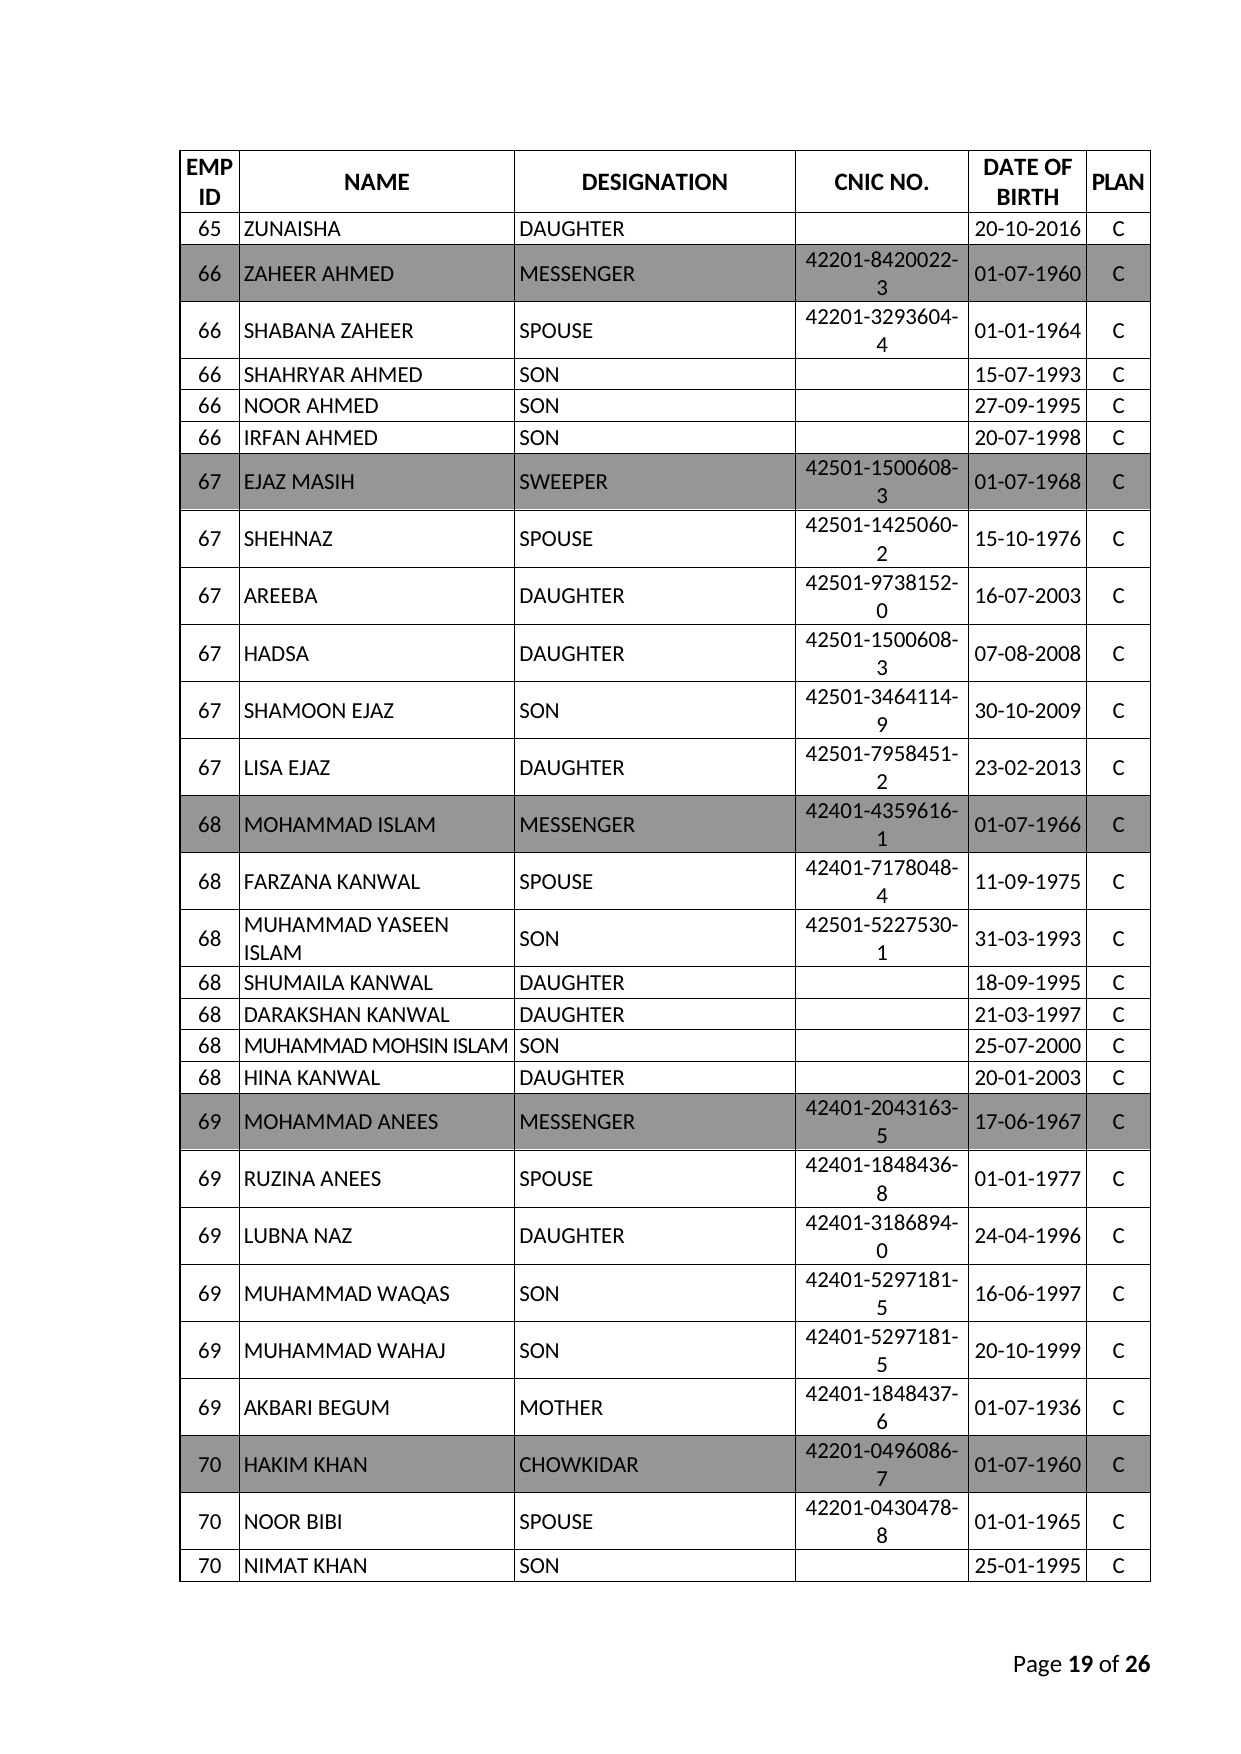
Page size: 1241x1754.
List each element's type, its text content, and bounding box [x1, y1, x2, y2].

table_cell 01-07-1936 [969, 1379, 1086, 1435]
table_cell 42201-8420022-3 [796, 245, 968, 301]
table_cell [796, 967, 968, 998]
table_cell 20-10-1999 [969, 1322, 1086, 1378]
table_cell 42501-9738152-0 [796, 568, 968, 624]
table_cell 31-03-1993 [969, 910, 1086, 966]
table_cell 68 [181, 910, 239, 966]
table_cell SHABANA ZAHEER [240, 302, 514, 358]
table_cell SPOUSE [515, 302, 795, 358]
table_cell 66 [181, 390, 239, 421]
table_cell 18-09-1995 [969, 967, 1086, 998]
table_cell SON [515, 1322, 795, 1378]
table_cell DAUGHTER [515, 1208, 795, 1264]
table_cell 67 [181, 682, 239, 738]
table_cell LUBNA NAZ [240, 1208, 514, 1264]
table_cell DAUGHTER [515, 739, 795, 795]
table_cell 66 [181, 359, 239, 389]
table_cell MUHAMMAD YASEEN ISLAM [240, 910, 514, 966]
table_cell MOHAMMAD ANEES [240, 1094, 514, 1149]
table_cell 68 [181, 1030, 239, 1061]
table_cell SON [515, 682, 795, 738]
table_cell 69 [181, 1265, 239, 1321]
table_cell 42201-0430478-8 [796, 1493, 968, 1549]
table_cell MOHAMMAD ISLAM [240, 796, 514, 852]
table_cell 42401-5297181-5 [796, 1265, 968, 1321]
table_cell 42501-3464114-9 [796, 682, 968, 738]
table_cell C [1087, 999, 1150, 1029]
table_cell C [1087, 390, 1150, 421]
table_cell 65 [181, 213, 239, 244]
table_cell SPOUSE [515, 1493, 795, 1549]
table_cell 27-09-1995 [969, 390, 1086, 421]
table_cell 01-01-1977 [969, 1151, 1086, 1207]
table_cell 23-02-2013 [969, 739, 1086, 795]
table_cell 17-06-1967 [969, 1094, 1086, 1149]
table_cell CHOWKIDAR [515, 1436, 795, 1492]
table_cell 42201-0496086-7 [796, 1436, 968, 1492]
table_cell NOOR AHMED [240, 390, 514, 421]
table_cell 01-01-1964 [969, 302, 1086, 358]
table_cell C [1087, 1265, 1150, 1321]
table_header DESIGNATION [515, 151, 795, 212]
table_cell 21-03-1997 [969, 999, 1086, 1029]
table_cell C [1087, 213, 1150, 244]
table_cell ZAHEER AHMED [240, 245, 514, 301]
table_cell MESSENGER [515, 1094, 795, 1149]
table_cell C [1087, 1322, 1150, 1378]
table_cell MESSENGER [515, 245, 795, 301]
table_cell SON [515, 390, 795, 421]
table_cell C [1087, 1030, 1150, 1061]
table_cell 20-07-1998 [969, 422, 1086, 452]
table_cell AREEBA [240, 568, 514, 624]
table_cell MUHAMMAD WAQAS [240, 1265, 514, 1321]
table_cell 42401-5297181-5 [796, 1322, 968, 1378]
table_cell C [1087, 302, 1150, 358]
table_cell 42401-7178048-4 [796, 853, 968, 909]
table_cell C [1087, 1094, 1150, 1149]
table_cell 66 [181, 302, 239, 358]
table_cell C [1087, 910, 1150, 966]
table_cell DAUGHTER [515, 213, 795, 244]
table_cell [796, 1062, 968, 1092]
table_cell 67 [181, 511, 239, 567]
table_cell SHUMAILA KANWAL [240, 967, 514, 998]
table_cell IRFAN AHMED [240, 422, 514, 452]
table_cell 42401-4359616-1 [796, 796, 968, 852]
table_cell 01-01-1965 [969, 1493, 1086, 1549]
table_cell 70 [181, 1493, 239, 1549]
table_cell AKBARI BEGUM [240, 1379, 514, 1435]
table_cell HAKIM KHAN [240, 1436, 514, 1492]
table_cell 69 [181, 1094, 239, 1149]
table_cell 25-01-1995 [969, 1550, 1086, 1581]
table_cell 68 [181, 796, 239, 852]
table_cell C [1087, 1550, 1150, 1581]
table_cell 69 [181, 1322, 239, 1378]
table_cell C [1087, 1379, 1150, 1435]
table_cell SHEHNAZ [240, 511, 514, 567]
table_cell 70 [181, 1550, 239, 1581]
table_cell 69 [181, 1379, 239, 1435]
table_cell SHAMOON EJAZ [240, 682, 514, 738]
table_cell C [1087, 422, 1150, 452]
table_cell SPOUSE [515, 853, 795, 909]
table_cell DAUGHTER [515, 1062, 795, 1092]
table_cell 67 [181, 454, 239, 509]
table_cell 67 [181, 568, 239, 624]
table_cell NIMAT KHAN [240, 1550, 514, 1581]
table_cell 16-06-1997 [969, 1265, 1086, 1321]
table_cell 68 [181, 967, 239, 998]
table_cell HADSA [240, 625, 514, 681]
table_cell 20-01-2003 [969, 1062, 1086, 1092]
table_cell 16-07-2003 [969, 568, 1086, 624]
table_cell C [1087, 1062, 1150, 1092]
table_cell C [1087, 853, 1150, 909]
table_cell MUHAMMAD MOHSIN ISLAM [240, 1030, 514, 1061]
table_cell LISA EJAZ [240, 739, 514, 795]
table_cell C [1087, 1493, 1150, 1549]
table_cell C [1087, 796, 1150, 852]
table_cell 69 [181, 1208, 239, 1264]
table_cell 30-10-2009 [969, 682, 1086, 738]
table_cell SPOUSE [515, 1151, 795, 1207]
table_cell 01-07-1960 [969, 245, 1086, 301]
table_cell FARZANA KANWAL [240, 853, 514, 909]
table_cell 69 [181, 1151, 239, 1207]
table_cell SHAHRYAR AHMED [240, 359, 514, 389]
table_cell [796, 999, 968, 1029]
table_cell SWEEPER [515, 454, 795, 509]
table_cell [796, 422, 968, 452]
table_cell 42201-3293604-4 [796, 302, 968, 358]
table_cell C [1087, 568, 1150, 624]
table_cell 68 [181, 999, 239, 1029]
table_cell 24-04-1996 [969, 1208, 1086, 1264]
table_cell NOOR BIBI [240, 1493, 514, 1549]
table_cell MUHAMMAD WAHAJ [240, 1322, 514, 1378]
table_cell DAUGHTER [515, 568, 795, 624]
table_cell DAUGHTER [515, 625, 795, 681]
table_cell SON [515, 910, 795, 966]
table_cell 42501-1500608-3 [796, 625, 968, 681]
table_cell 07-08-2008 [969, 625, 1086, 681]
table_cell MESSENGER [515, 796, 795, 852]
table_cell DARAKSHAN KANWAL [240, 999, 514, 1029]
table_cell HINA KANWAL [240, 1062, 514, 1092]
table_cell 70 [181, 1436, 239, 1492]
table_cell C [1087, 1208, 1150, 1264]
table_cell C [1087, 1151, 1150, 1207]
table_cell C [1087, 359, 1150, 389]
table_cell [796, 1030, 968, 1061]
table_cell 42401-2043163-5 [796, 1094, 968, 1149]
table_header CNIC NO. [796, 151, 968, 212]
table_header DATE OF BIRTH [969, 151, 1086, 212]
table_cell 42401-3186894-0 [796, 1208, 968, 1264]
table_cell SON [515, 1030, 795, 1061]
table_cell SON [515, 359, 795, 389]
table_cell SON [515, 1550, 795, 1581]
table_cell C [1087, 625, 1150, 681]
table_cell DAUGHTER [515, 999, 795, 1029]
table_cell C [1087, 682, 1150, 738]
table_cell [796, 390, 968, 421]
table_cell 15-10-1976 [969, 511, 1086, 567]
table_cell [796, 1550, 968, 1581]
table_cell 01-07-1966 [969, 796, 1086, 852]
table_cell 42501-5227530-1 [796, 910, 968, 966]
table_cell 66 [181, 245, 239, 301]
table_cell RUZINA ANEES [240, 1151, 514, 1207]
table_cell EJAZ MASIH [240, 454, 514, 509]
table_cell 42401-1848437-6 [796, 1379, 968, 1435]
table_cell ZUNAISHA [240, 213, 514, 244]
table_cell [796, 359, 968, 389]
table_cell MOTHER [515, 1379, 795, 1435]
table_cell 42501-1425060-2 [796, 511, 968, 567]
table_cell C [1087, 245, 1150, 301]
table_cell 66 [181, 422, 239, 452]
table_cell 67 [181, 739, 239, 795]
table_cell [796, 213, 968, 244]
table_cell C [1087, 511, 1150, 567]
table_cell DAUGHTER [515, 967, 795, 998]
table_cell 68 [181, 1062, 239, 1092]
table_cell C [1087, 454, 1150, 509]
table_cell 15-07-1993 [969, 359, 1086, 389]
table_cell SON [515, 1265, 795, 1321]
table_cell 20-10-2016 [969, 213, 1086, 244]
table_cell 42501-7958451-2 [796, 739, 968, 795]
table_cell 42501-1500608-3 [796, 454, 968, 509]
table_header NAME [240, 151, 514, 212]
table_cell SPOUSE [515, 511, 795, 567]
table_header EMP ID [181, 151, 239, 212]
table_cell 01-07-1968 [969, 454, 1086, 509]
table_cell 25-07-2000 [969, 1030, 1086, 1061]
table_cell 68 [181, 853, 239, 909]
table_cell 01-07-1960 [969, 1436, 1086, 1492]
table_cell 67 [181, 625, 239, 681]
table_cell 42401-1848436-8 [796, 1151, 968, 1207]
table_cell C [1087, 739, 1150, 795]
table_cell 11-09-1975 [969, 853, 1086, 909]
table_cell C [1087, 967, 1150, 998]
table_cell C [1087, 1436, 1150, 1492]
table_header PLAN [1087, 151, 1150, 212]
table_cell SON [515, 422, 795, 452]
